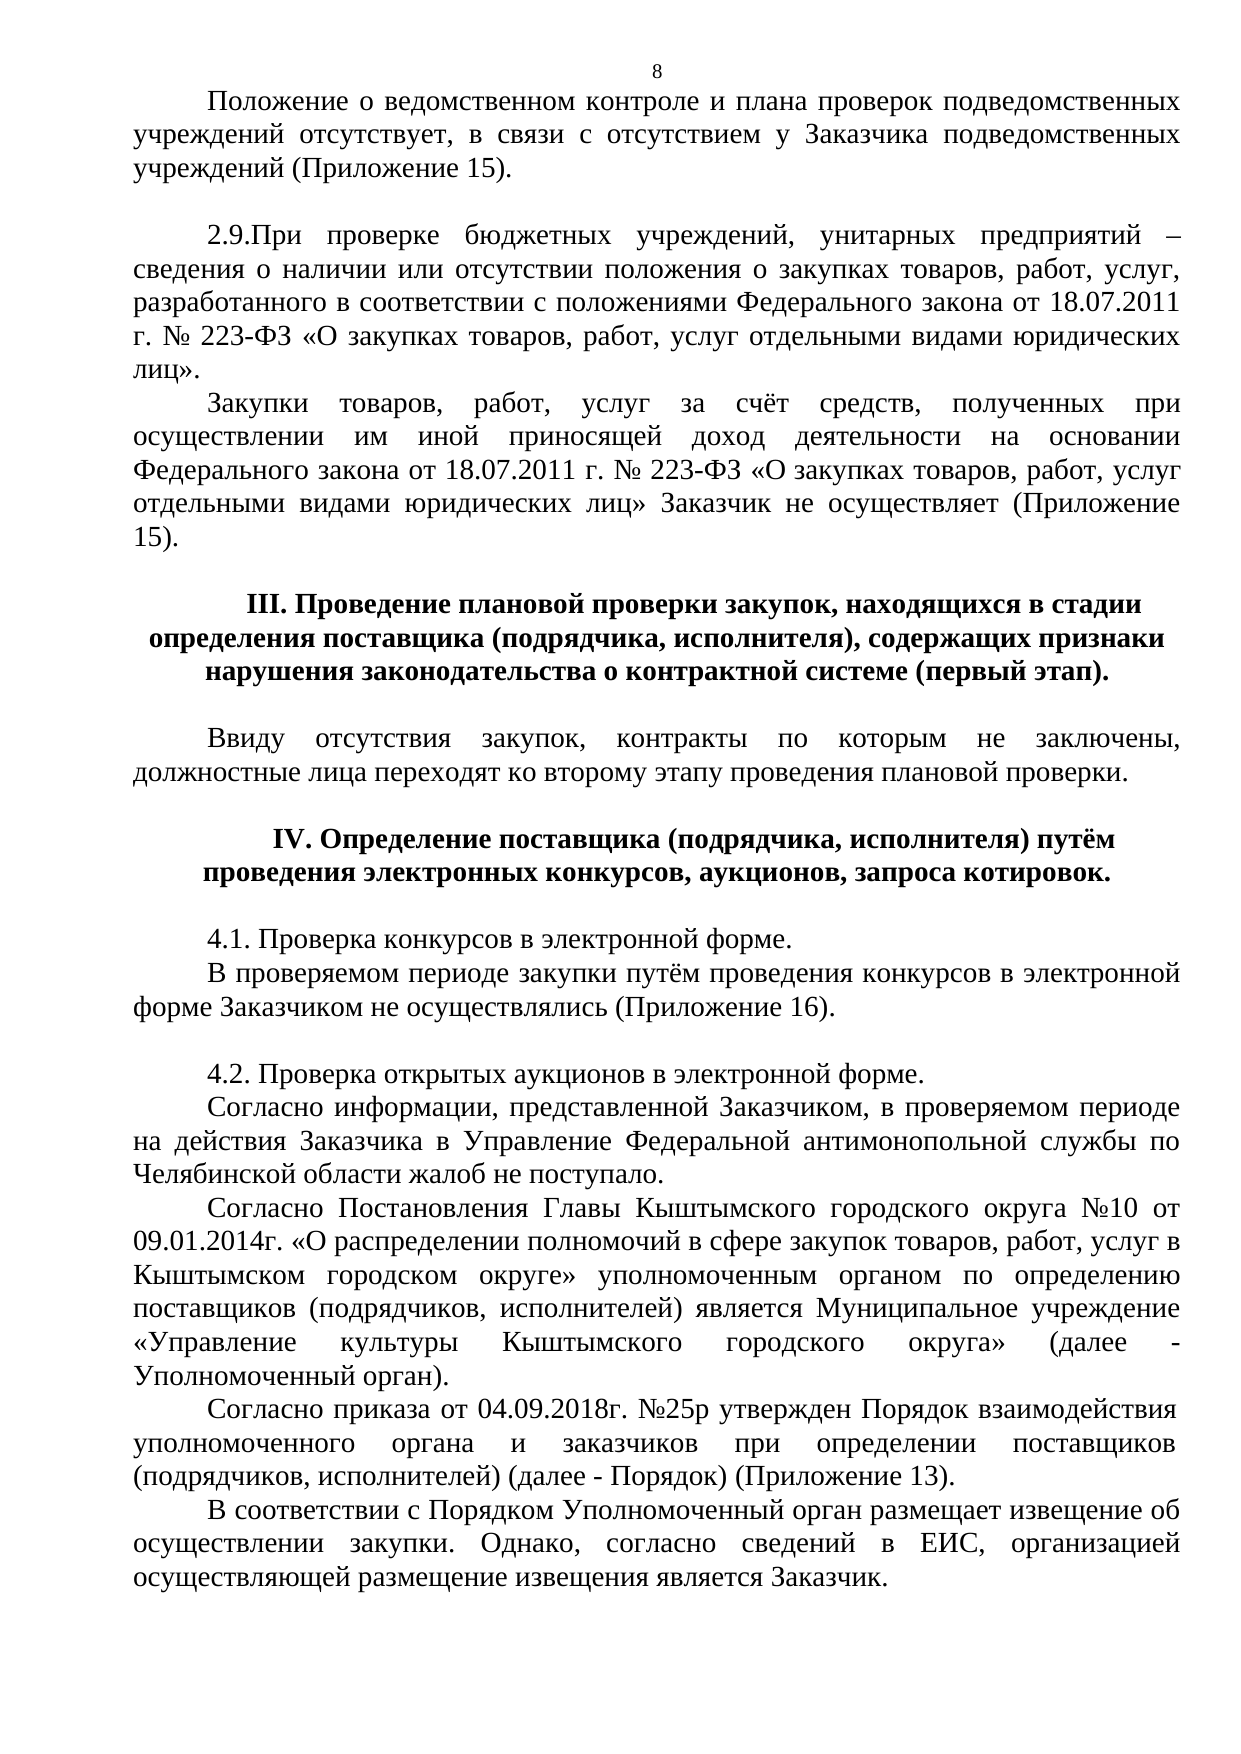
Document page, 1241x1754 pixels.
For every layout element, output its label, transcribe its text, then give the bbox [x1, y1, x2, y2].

text III. Проведение плановой проверки закупок, находящихся в стадии определения поставщика (подрядчика, исполнителя), содержащих признаки нарушения законодательства о контрактной системе (первый этап). [133, 586, 1181, 687]
text IV. Определение поставщика (подрядчика, исполнителя) путём проведения электронных конкурсов, аукционов, запроса котировок. [133, 821, 1181, 888]
text Согласно приказа от 04.09.2018г. №25р утвержден Порядок взаимодействия уполномоченного органа и заказчиков при определении поставщиков (подрядчиков, исполнителей) (далее - Порядок) (Приложение 13). [133, 1391, 1177, 1492]
text Согласно информации, представленной Заказчиком, в проверяемом периоде на действия Заказчика в Управление Федеральной антимонопольной службы по Челябинской области жалоб не поступало. [133, 1089, 1181, 1190]
text 4.2. Проверка открытых аукционов в электронной форме. [133, 1056, 1177, 1089]
text 2.9.При проверке бюджетных учреждений, унитарных предприятий – сведения о наличии или отсутствии положения о закупках товаров, работ, услуг, разработанного в соответствии с положениями Федерального закона от 18.07.2011 г. № 223-ФЗ «О закупках товаров, работ, услуг отдельными видами юридических лиц». [133, 217, 1181, 385]
text Закупки товаров, работ, услуг за счёт средств, полученных при осуществлении им иной приносящей доход деятельности на основании Федерального закона от 18.07.2011 г. № 223-ФЗ «О закупках товаров, работ, услуг отдельными видами юридических лиц» Заказчик не осуществляет (Приложение 15). [133, 385, 1181, 553]
text Ввиду отсутствия закупок, контракты по которым не заключены, должностные лица переходят ко второму этапу проведения плановой проверки. [133, 720, 1181, 787]
text 4.1. Проверка конкурсов в электронной форме. [133, 922, 1181, 955]
text Положение о ведомственном контроле и плана проверок подведомственных учреждений отсутствует, в связи с отсутствием у Заказчика подведомственных учреждений (Приложение 15). [133, 83, 1181, 184]
text В соответствии с Порядком Уполномоченный орган размещает извещение об осуществлении закупки. Однако, согласно сведений в ЕИС, организацией осуществляющей размещение извещения является Заказчик. [133, 1492, 1181, 1592]
text Согласно Постановления Главы Кыштымского городского округа №10 от 09.01.2014г. «О распределении полномочий в сфере закупок товаров, работ, услуг в Кыштымском городском округе» уполномоченным органом по определению поставщиков (подрядчиков, исполнителей) является Муниципальное учреждение «Управление культуры Кыштымского городского округа» (далее - Уполномоченный орган). [133, 1190, 1181, 1391]
text В проверяемом периоде закупки путём проведения конкурсов в электронной форме Заказчиком не осуществлялись (Приложение 16). [133, 955, 1181, 1022]
